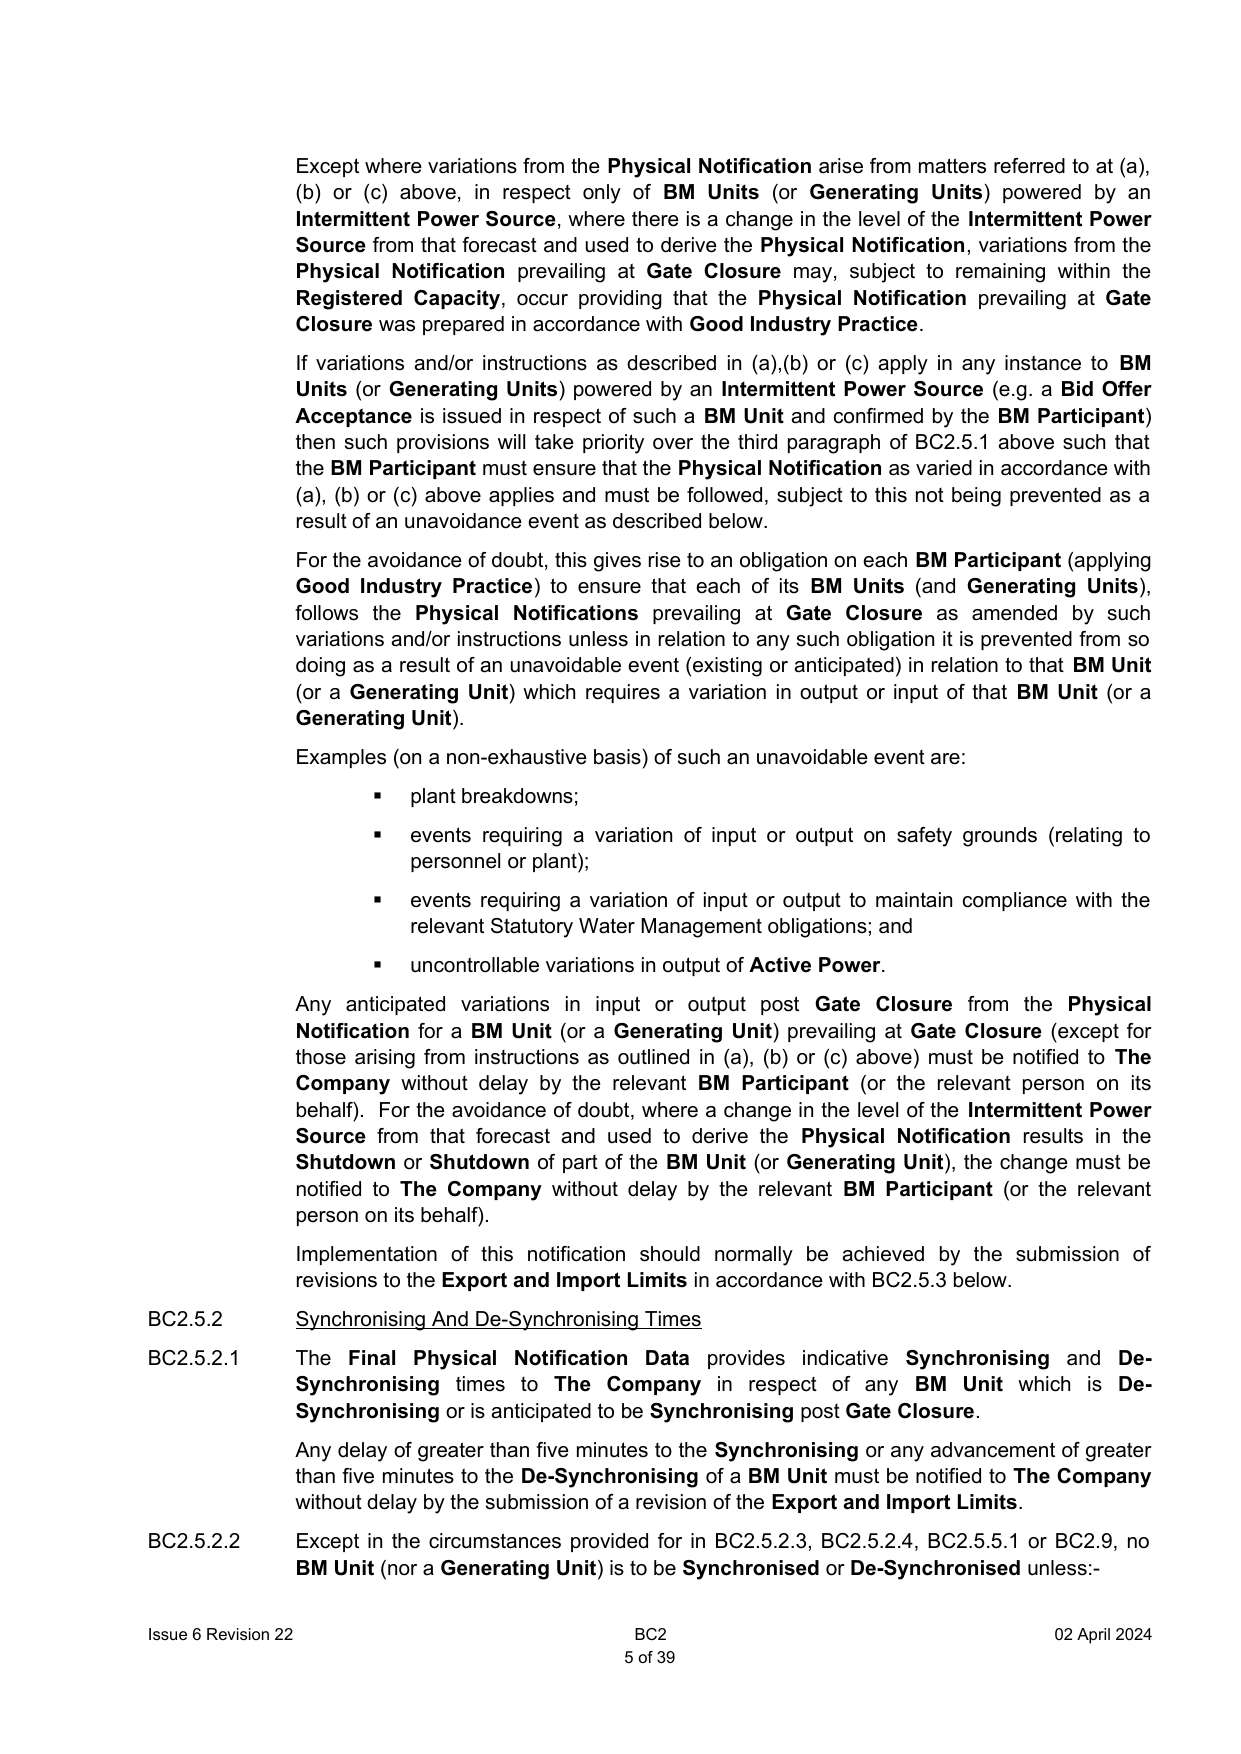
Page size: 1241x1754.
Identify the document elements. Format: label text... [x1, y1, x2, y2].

text For the avoidance of doubt, this gives rise to an obligation on each BM Participant (applying Good Industry Practice) to ensure that each of its BM Units (and Generating Units), follows the Physical Notifications prevailing at Gate Closure as amended by such variations and/or instructions unless in relation to any such obligation it is prevented from so doing as a result of an unavoidable event (existing or anticipated) in relation to that BM Unit (or a Generating Unit) which requires a variation in output or input of that BM Unit (or a Generating Unit). [148, 548, 1152, 730]
text Examples (on a non-exhaustive basis) of such an unavoidable event are: [148, 745, 1152, 769]
list events requiring a variation of input or output to maintain compliance with the relevant Statutory Water Management obligations; and [373, 888, 1152, 938]
list uncontrollable variations in output of Active Power. [373, 953, 1152, 977]
text If variations and/or instructions as described in (a),(b) or (c) apply in any instance to BM Units (or Generating Units) powered by an Intermittent Power Source (e.g. a Bid Offer Acceptance is issued in respect of such a BM Unit and confirmed by the BM Participant) then such provisions will take priority over the third paragraph of BC2.5.1 above such that the BM Participant must ensure that the Physical Notification as varied in accordance with (a), (b) or (c) above applies and must be followed, subject to this not being prevented as a result of an unavoidance event as described below. [148, 351, 1152, 533]
text BC2.5.2.2 Except in the circumstances provided for in BC2.5.2.3, BC2.5.2.4, BC2.5.5.1 or BC2.9, no BM Unit (nor a Generating Unit) is to be Synchronised or De-Synchronised unless:- [148, 1529, 1152, 1579]
text Except where variations from the Physical Notification arise from matters referred to at (a), (b) or (c) above, in respect only of BM Units (or Generating Units) powered by an Intermittent Power Source, where there is a change in the level of the Intermittent Power Source from that forecast and used to derive the Physical Notification, variations from the Physical Notification prevailing at Gate Closure may, subject to remaining within the Registered Capacity, occur providing that the Physical Notification prevailing at Gate Closure was prepared in accordance with Good Industry Practice. [148, 154, 1152, 336]
text BC2.5.2 Synchronising And De-Synchronising Times [148, 1307, 1152, 1331]
text Any anticipated variations in input or output post Gate Closure from the Physical Notification for a BM Unit (or a Generating Unit) prevailing at Gate Closure (except for those arising from instructions as outlined in (a), (b) or (c) above) must be notified to The Company without delay by the relevant BM Participant (or the relevant person on its behalf). For the avoidance of doubt, where a change in the level of the Intermittent Power Source from that forecast and used to derive the Physical Notification results in the Shutdown or Shutdown of part of the BM Unit (or Generating Unit), the change must be notified to The Company without delay by the relevant BM Participant (or the relevant person on its behalf). [148, 992, 1152, 1227]
text BC2.5.2.1 The Final Physical Notification Data provides indicative Synchronising and De-Synchronising times to The Company in respect of any BM Unit which is De-Synchronising or is anticipated to be Synchronising post Gate Closure. [148, 1346, 1152, 1422]
list events requiring a variation of input or output on safety grounds (relating to personnel or plant); [373, 822, 1152, 873]
text Implementation of this notification should normally be achieved by the submission of revisions to the Export and Import Limits in accordance with BC2.5.3 below. [148, 1242, 1152, 1292]
list plant breakdowns; [373, 783, 1152, 808]
text Any delay of greater than five minutes to the Synchronising or any advancement of greater than five minutes to the De-Synchronising of a BM Unit must be notified to The Company without delay by the submission of a revision of the Export and Import Limits. [148, 1437, 1152, 1514]
